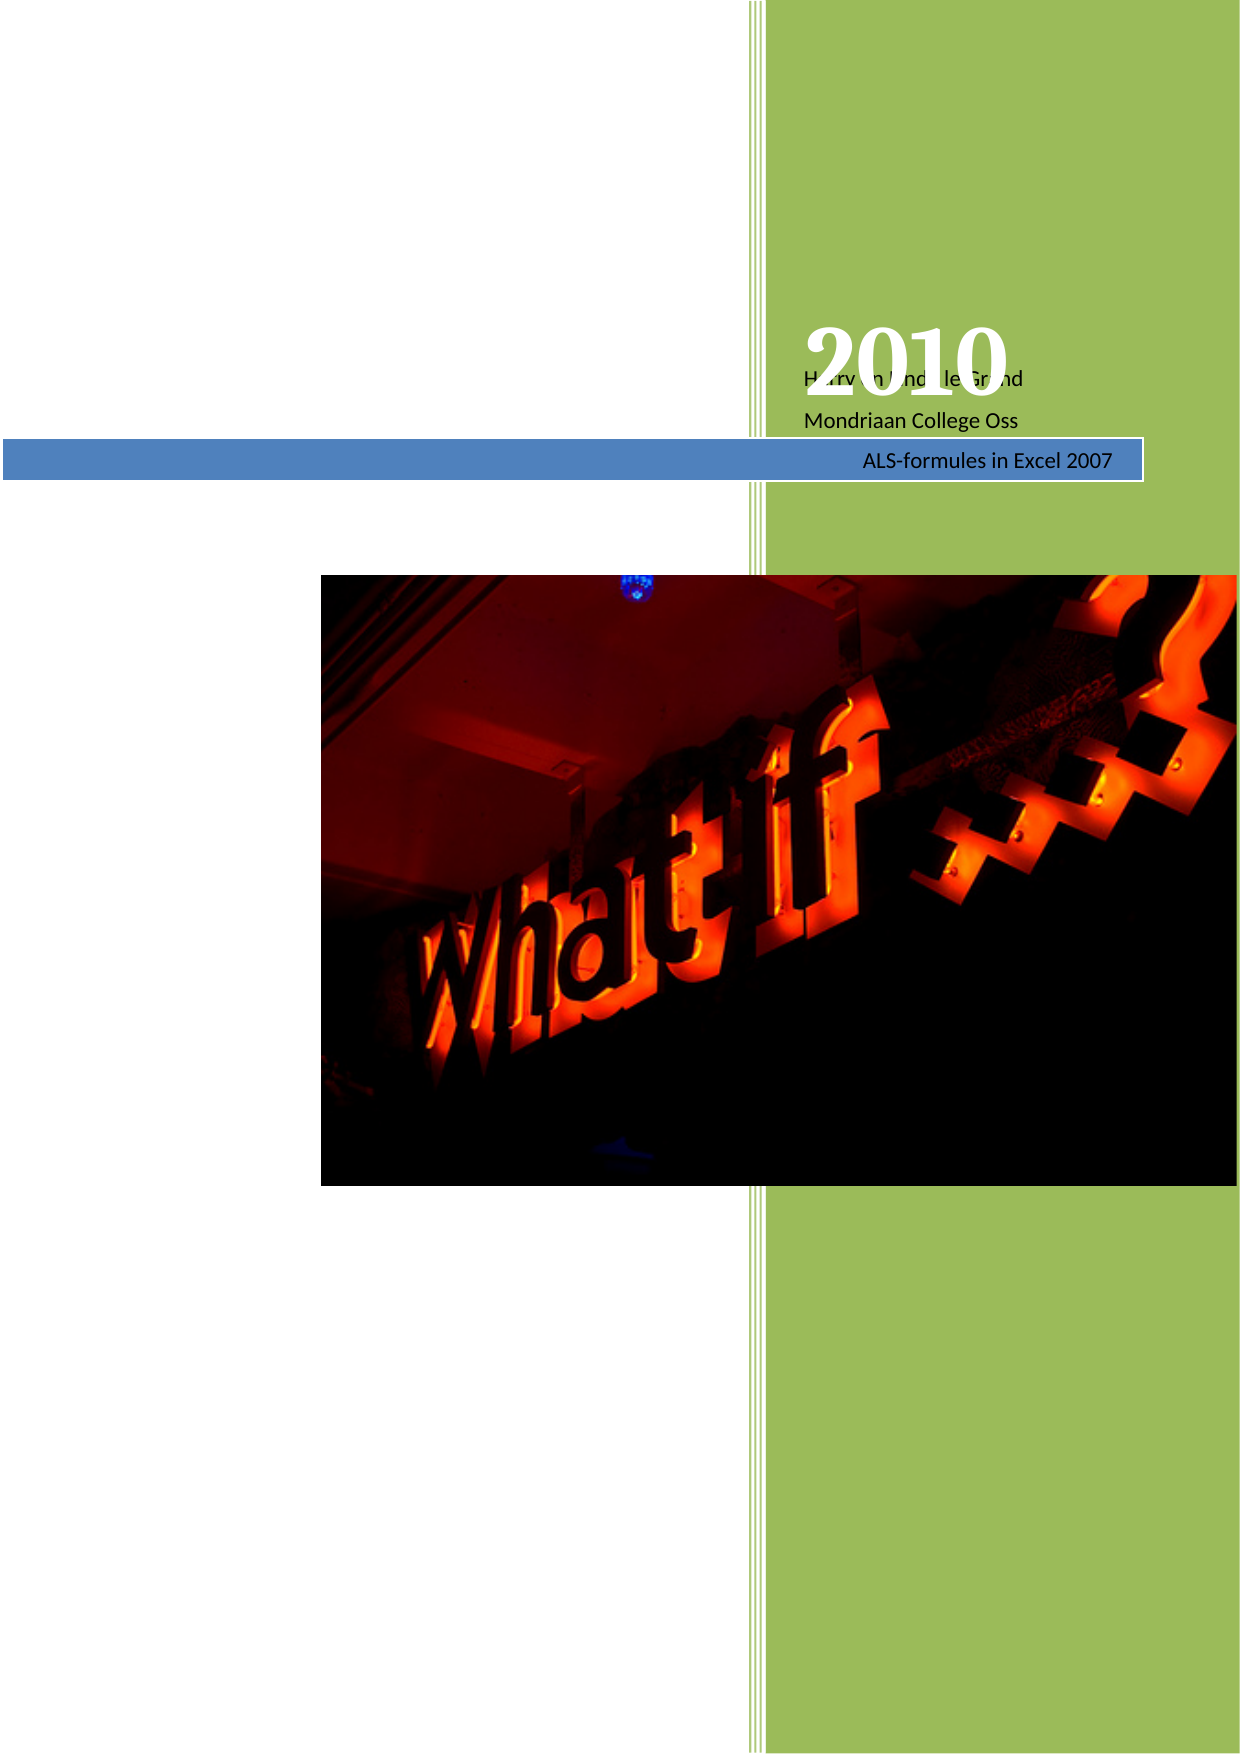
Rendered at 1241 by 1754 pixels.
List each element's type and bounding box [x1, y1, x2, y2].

picture [321, 575, 1237, 1186]
